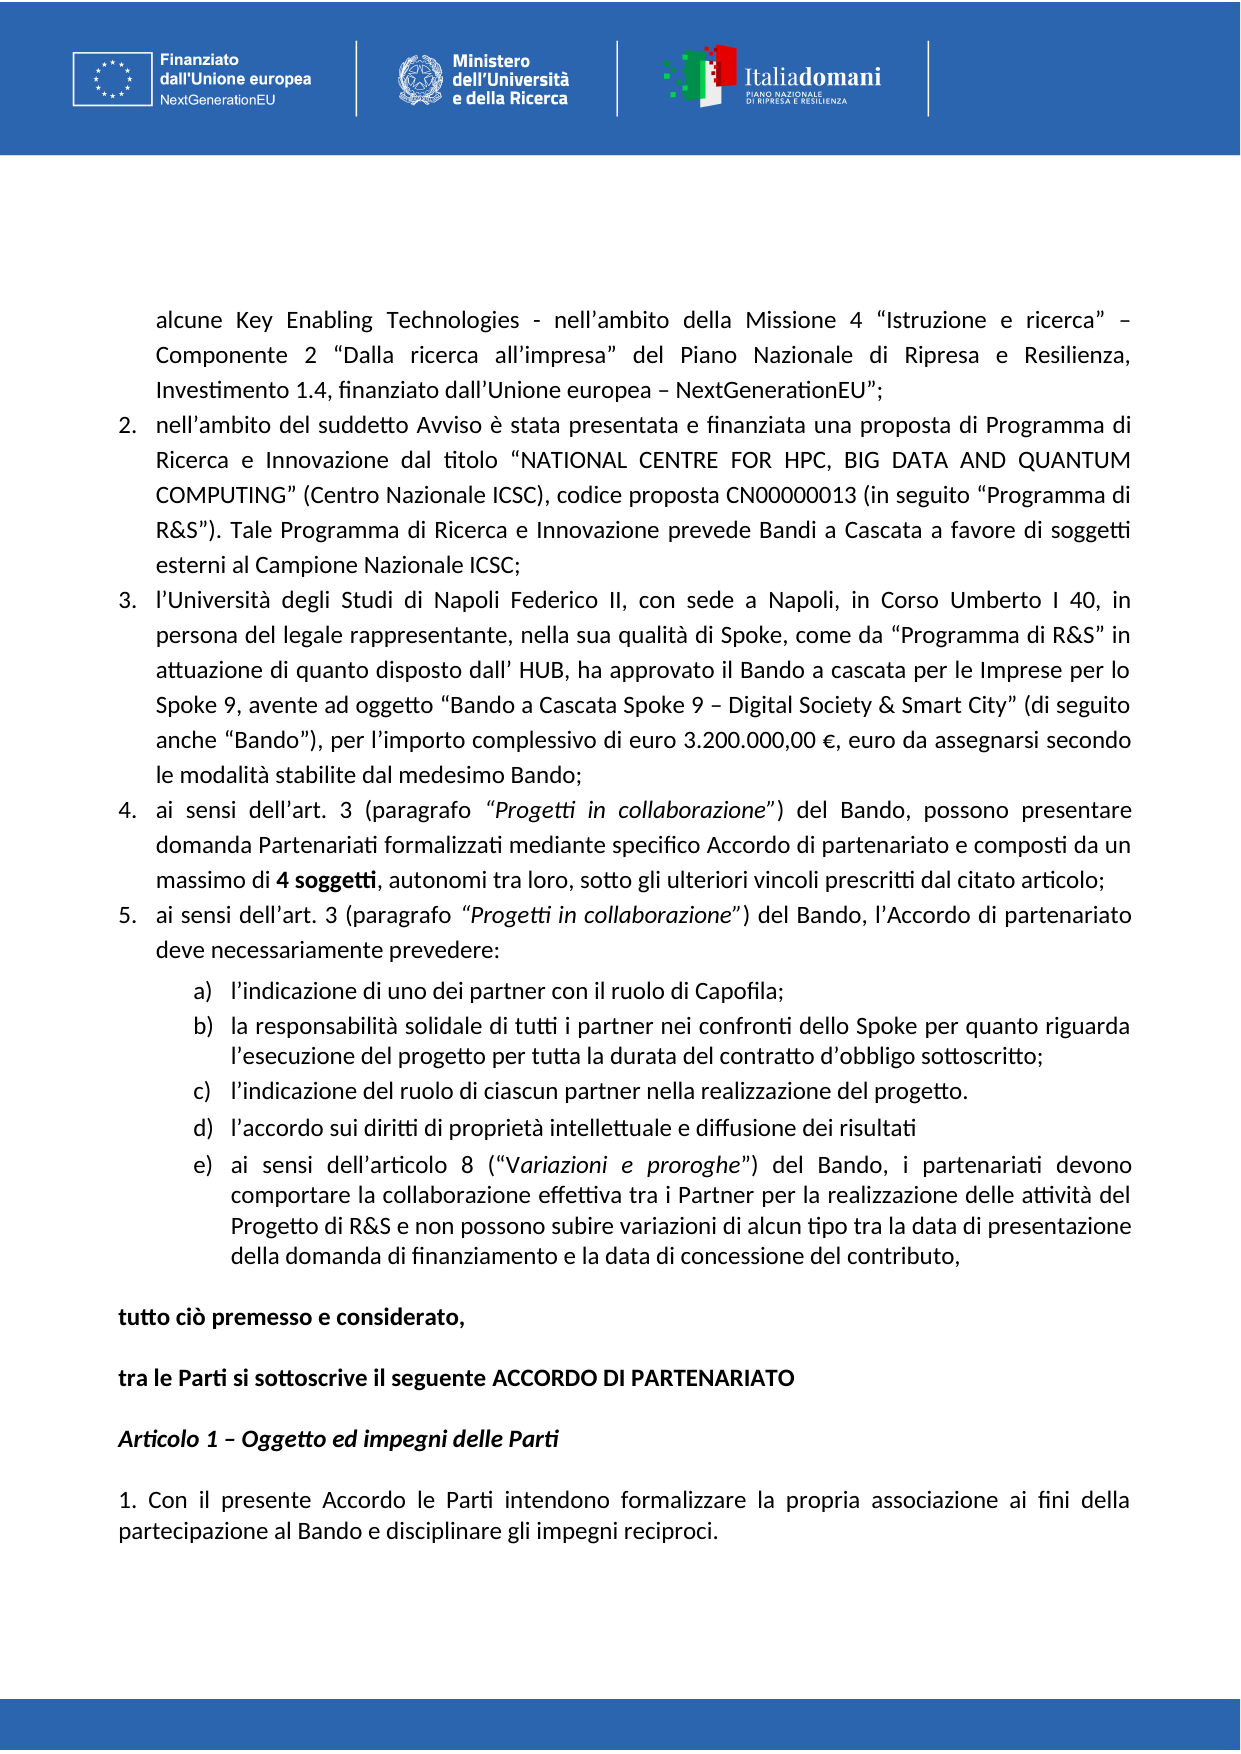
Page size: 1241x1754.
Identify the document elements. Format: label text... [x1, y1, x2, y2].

list l’Università degli Studi di Napoli Federico II, con sede a Napoli, in Corso Umberto I 40, in persona del legale rappresentante, nella sua qualità di Spoke, come da “Programma di R&S” in attuazione di quanto disposto dall’ HUB, ha approvato il Bando a cascata per le Imprese per lo Spoke 9, avente ad oggetto “Bando a Cascata Spoke 9 – Digital Society & Smart City” (di seguito anche “Bando”), per l’importo complessivo di euro 3.200.000,00 €, euro da assegnarsi secondo le modalità stabilite dal medesimo Bando; [118, 584, 1133, 789]
list l’indicazione di uno dei partner con il ruolo di Capofila; [193, 975, 1133, 1006]
list l’indicazione del ruolo di ciascun partner nella realizzazione del progetto. [193, 1075, 1133, 1106]
list nell’ambito del suddetto Avviso è stata presentata e finanziata una proposta di Programma di Ricerca e Innovazione dal titolo “NATIONAL CENTRE FOR HPC, BIG DATA AND QUANTUM COMPUTING” (Centro Nazionale ICSC), codice proposta CN00000013 (in seguito “Programma di R&S”). Tale Programma di Ricerca e Innovazione prevede Bandi a Cascata a favore di soggetti esterni al Campione Nazionale ICSC; [118, 409, 1133, 579]
text Articolo 1 – Oggetto ed impegni delle Parti [118, 1423, 1133, 1454]
list la responsabilità solidale di tutti i partner nei confronti dello Spoke per quanto riguarda l’esecuzione del progetto per tutta la durata del contratto d’obbligo sottoscritto; [193, 1010, 1133, 1071]
list l’accordo sui diritti di proprietà intellettuale e diffusione dei risultati [193, 1112, 1133, 1142]
picture [0, 1571, 1241, 1750]
list ai sensi dell’articolo 8 (“Variazioni e proroghe”) del Bando, i partenariati devono comportare la collaborazione effettiva tra i Partner per la realizzazione delle attività del Progetto di R&S e non possono subire variazioni di alcun tipo tra la data di presentazione della domanda di finanziamento e la data di concessione del contributo, [193, 1149, 1133, 1271]
text 1. Con il presente Accordo le Parti intendono formalizzare la propria associazione ai fini della partecipazione al Bando e disciplinare gli impegni reciproci. [118, 1484, 1133, 1546]
list ai sensi dell’art. 3 (paragrafo “Progetti in collaborazione”) del Bando, l’Accordo di partenariato deve necessariamente prevedere: [118, 899, 1133, 964]
text tra le Parti si sottoscrive il seguente ACCORDO DI PARTENARIATO [118, 1362, 1133, 1393]
picture [0, 2, 1241, 197]
list ai sensi dell’art. 3 (paragrafo “Progetti in collaborazione”) del Bando, possono presentare domanda Partenariati formalizzati mediante specifico Accordo di partenariato e composti da un massimo di 4 soggetti, autonomi tra loro, sotto gli ulteriori vincoli prescritti dal citato articolo; [118, 794, 1133, 894]
text tutto ciò premesso e considerato, [118, 1301, 1133, 1332]
